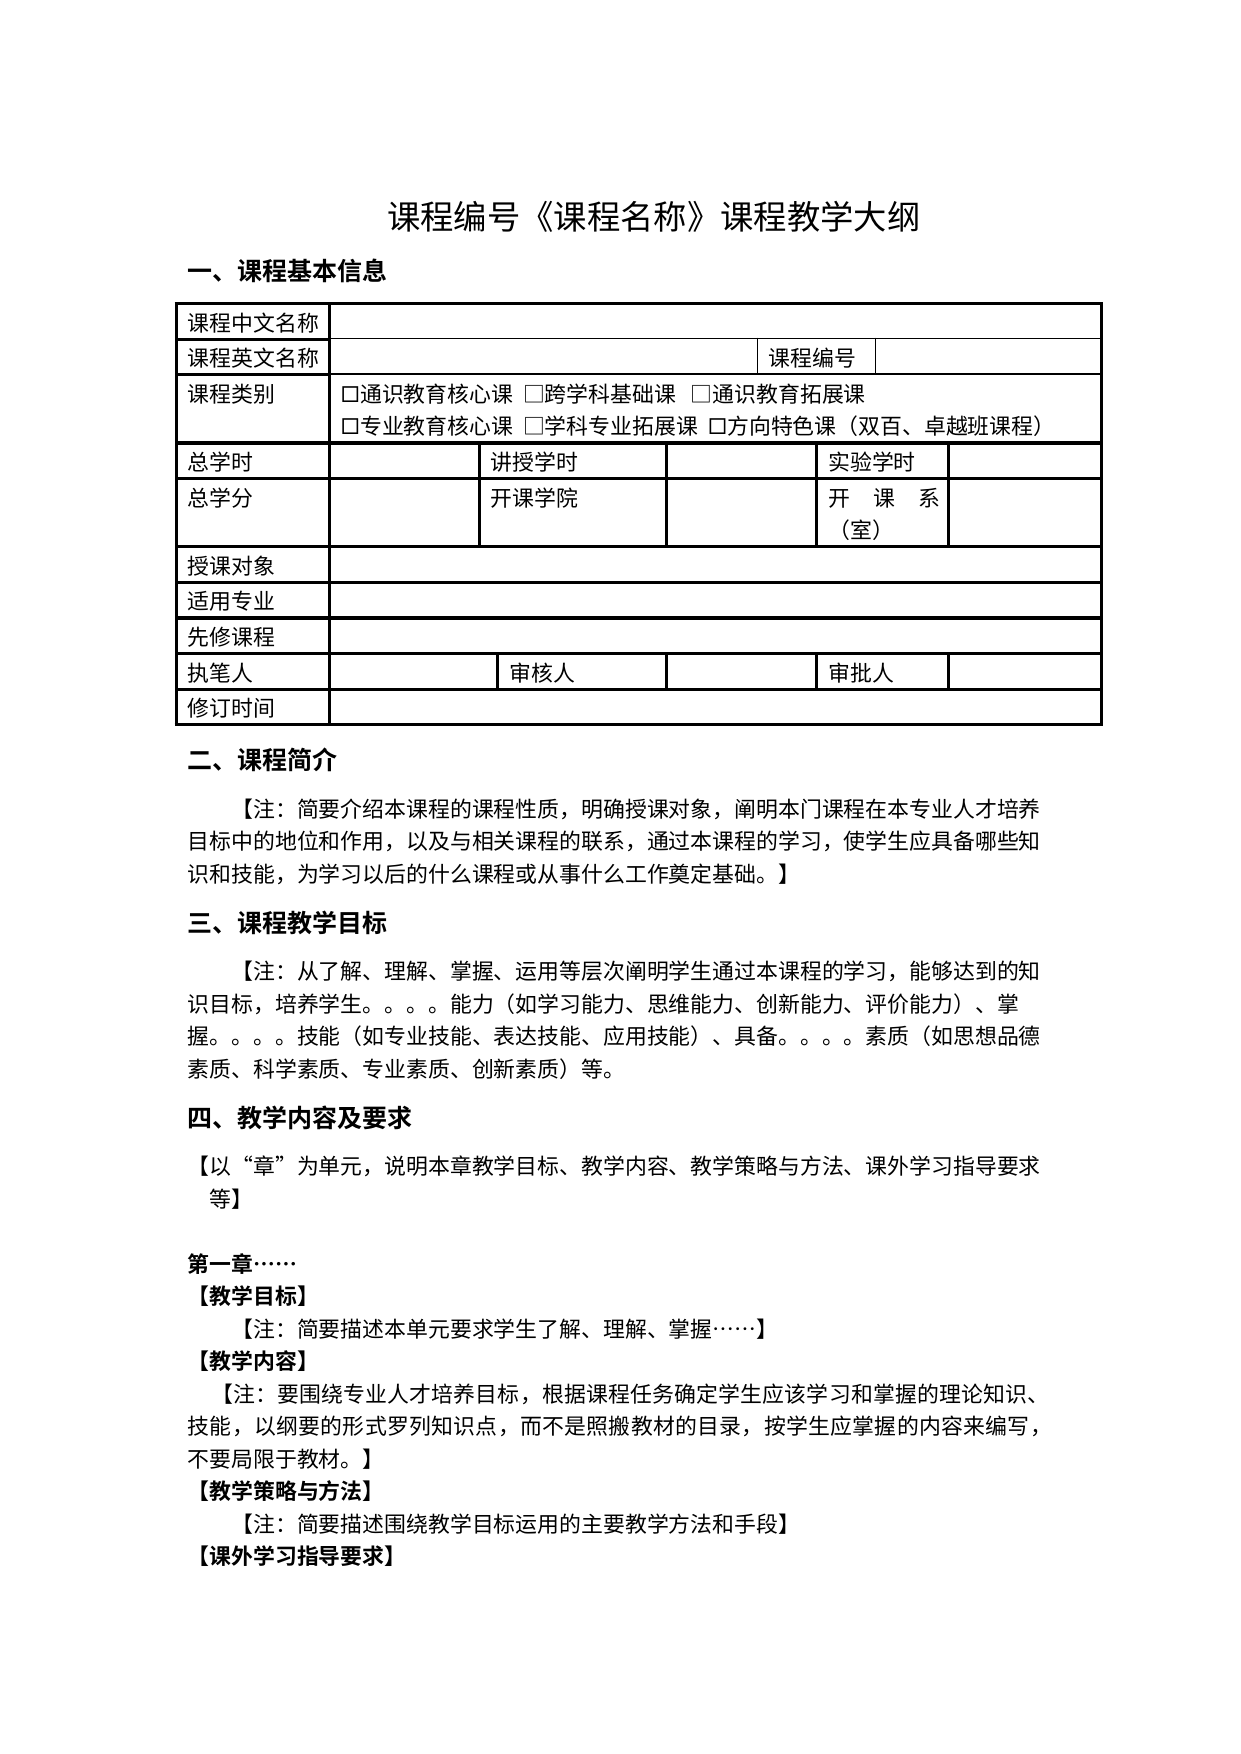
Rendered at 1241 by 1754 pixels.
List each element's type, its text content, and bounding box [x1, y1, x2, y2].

text 课程编号《课程名称》课程教学大纲 [187, 199, 1053, 237]
text 【注：简要描述本单元要求学生了解、理解、掌握……】 [187, 1311, 1053, 1344]
table_cell 通识教育核心课 □跨学科基础课 □通识教育拓展课 专业教育核心课 □学科专业拓展课 方向特色课（双百、卓越班课程） [331, 375, 1100, 441]
table_cell [668, 480, 815, 545]
text 二、课程简介 [187, 726, 1053, 791]
table_cell 总学时 [178, 445, 328, 477]
text 【教学内容】 [187, 1344, 1053, 1376]
table_cell [331, 445, 478, 477]
table_cell 授课对象 [178, 548, 328, 581]
text 【课外学习指导要求】 [187, 1539, 1053, 1571]
text 第一章…… [187, 1246, 1053, 1279]
table_cell 讲授学时 [481, 445, 665, 477]
table_cell 实验学时 [818, 445, 947, 477]
table_cell 课程编号 [758, 339, 875, 373]
table_cell [668, 445, 815, 477]
text 一、课程基本信息 [187, 237, 1053, 302]
table_cell 先修课程 [178, 620, 328, 652]
table_cell 课程英文名称 [178, 341, 328, 373]
table_cell 修订时间 [178, 691, 328, 723]
table_cell [331, 655, 496, 688]
table_cell [331, 480, 478, 545]
table_cell 审核人 [499, 655, 665, 688]
text 【注：简要介绍本课程的课程性质，明确授课对象，阐明本门课程在本专业人才培养目标中的地位和作用，以及与相关课程的联系，通过本课程的学习，使学生应具备哪些知识和技能，为学习以后的什么课程或从事什么工作奠定基础。】 [187, 791, 1053, 889]
text 四、教学内容及要求 [187, 1084, 1053, 1149]
table_cell [331, 620, 1100, 652]
table_cell 课程类别 [178, 376, 328, 441]
text 【教学目标】 [187, 1279, 1056, 1311]
text 【注：从了解、理解、掌握、运用等层次阐明学生通过本课程的学习，能够达到的知识目标，培养学生。。。。能力（如学习能力、思维能力、创新能力、评价能力）、掌握。。。。技能（如专业技能、表达技能、应用技能）、具备。。。。素质（如思想品德素质、科学素质、专业素质、创新素质）等。 [187, 954, 1053, 1084]
table_cell [950, 445, 1100, 477]
table_header 课程中文名称 [178, 305, 328, 338]
table_cell [331, 548, 1100, 581]
table_cell [331, 584, 1100, 616]
table_cell [950, 655, 1100, 688]
table_cell 审批人 [818, 655, 947, 688]
table_cell 开课学院 [481, 480, 665, 545]
table_cell [876, 339, 1100, 373]
table_header [331, 305, 1100, 338]
table_cell 总学分 [178, 480, 328, 545]
text 【注：要围绕专业人才培养目标，根据课程任务确定学生应该学习和掌握的理论知识、技能，以纲要的形式罗列知识点，而不是照搬教材的目录，按学生应掌握的内容来编写，不要局限于教材。】 [187, 1376, 1053, 1474]
text 【注：简要描述围绕教学目标运用的主要教学方法和手段】 [187, 1506, 1053, 1539]
table_cell [331, 691, 1100, 723]
text 【以“章”为单元，说明本章教学目标、教学内容、教学策略与方法、课外学习指导要求等】 [187, 1149, 1053, 1214]
table_cell [950, 480, 1100, 545]
table_cell 开课系（室） [818, 480, 947, 545]
table_cell [668, 655, 815, 688]
table_cell 适用专业 [178, 584, 328, 616]
table_cell [331, 339, 757, 373]
table_cell 执笔人 [178, 655, 328, 688]
text 【教学策略与方法】 [187, 1474, 1053, 1506]
text 三、课程教学目标 [187, 889, 1053, 954]
